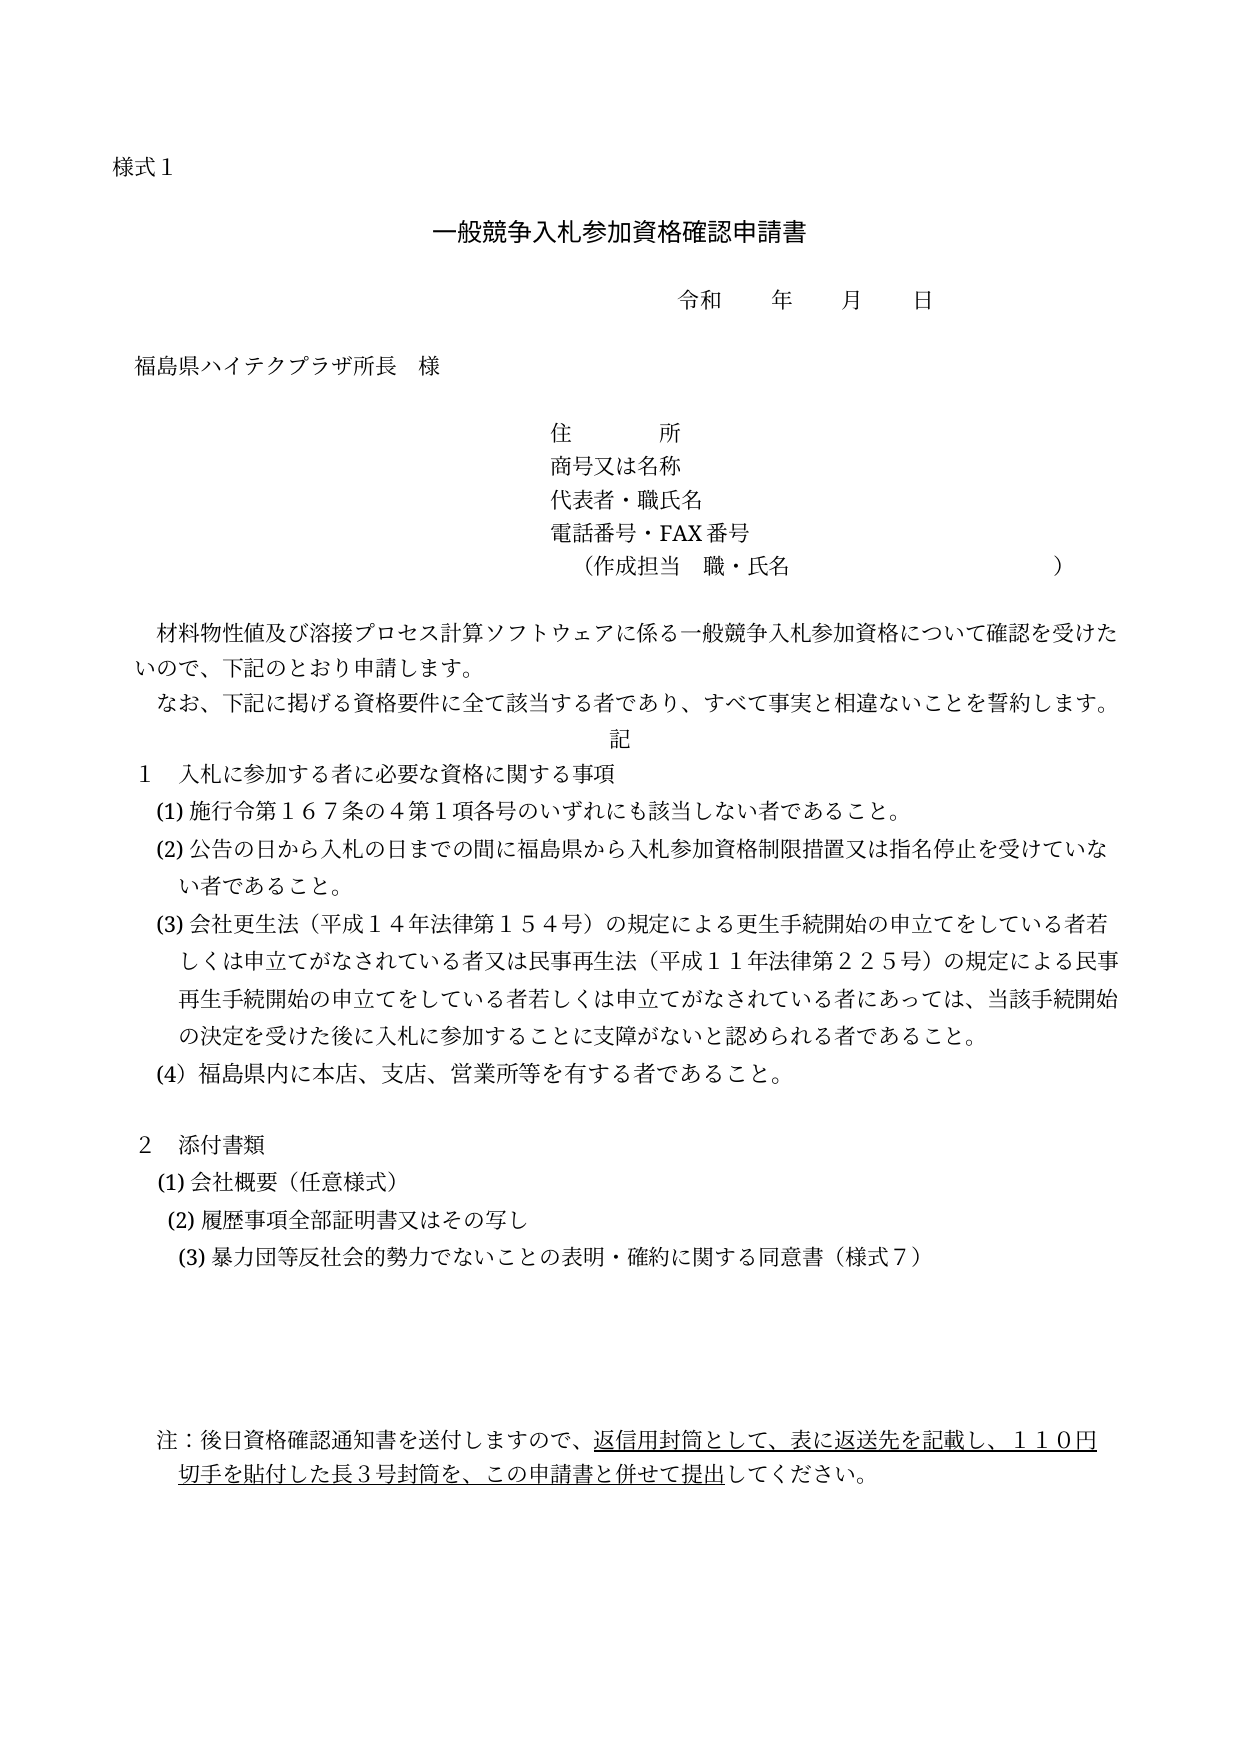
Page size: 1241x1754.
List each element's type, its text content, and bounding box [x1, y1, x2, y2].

text 様式１ [112, 150, 1072, 181]
text (1) 会社概要（任意様式） [112, 1161, 1128, 1198]
text 材料物性値及び溶接プロセス計算ソフトウェアに係る一般競争入札参加資格について確認を受けたいので、下記のとおり申請します。 [134, 613, 1128, 683]
text 商号又は名称 [112, 448, 1128, 481]
text 福島県ハイテクプラザ所長 様 [112, 348, 1128, 381]
text 切手を貼付した長３号封筒を、この申請書と併せて提出してください。 [178, 1455, 1128, 1489]
text 住 所 [112, 415, 1128, 448]
text 令和 年 月 日 [112, 281, 1128, 315]
text (3) 会社更生法（平成１４年法律第１５４号）の規定による更生手続開始の申立てをしている者若しくは申立てがなされている者又は民事再生法（平成１１年法律第２２５号）の規定による民事再生手続開始の申立てをしている者若しくは申立てがなされている者にあっては、当該手続開始の決定を受けた後に入札に参加することに支障がないと認められる者であること。 [156, 902, 1128, 1052]
text 電話番号・FAX番号 [112, 515, 1128, 548]
text 注：後日資格確認通知書を送付しますので、返信用封筒として、表に返送先を記載し、１１０円 [156, 1422, 1128, 1455]
text (1) 施行令第１６７条の４第１項各号のいずれにも該当しない者であること。 [112, 790, 1128, 827]
text (2) 履歴事項全部証明書又はその写し [156, 1198, 1128, 1236]
text ２ 添付書類 [112, 1125, 1128, 1161]
text （作成担当 職・氏名 ） [112, 548, 1128, 581]
text 代表者・職氏名 [112, 481, 1128, 515]
text (4）福島県内に本店、支店、営業所等を有する者であること。 [112, 1052, 1128, 1090]
text なお、下記に掲げる資格要件に全て該当する者であり、すべて事実と相違ないことを誓約します。 [134, 683, 1128, 719]
text (2) 公告の日から入札の日までの間に福島県から入札参加資格制限措置又は指名停止を受けていない者であること。 [156, 827, 1128, 902]
text 記 [112, 719, 1128, 754]
text 一般競争入札参加資格確認申請書 [112, 215, 1128, 248]
text １ 入札に参加する者に必要な資格に関する事項 [112, 754, 1128, 790]
text (3) 暴力団等反社会的勢力でないことの表明・確約に関する同意書（様式７） [112, 1236, 1128, 1273]
